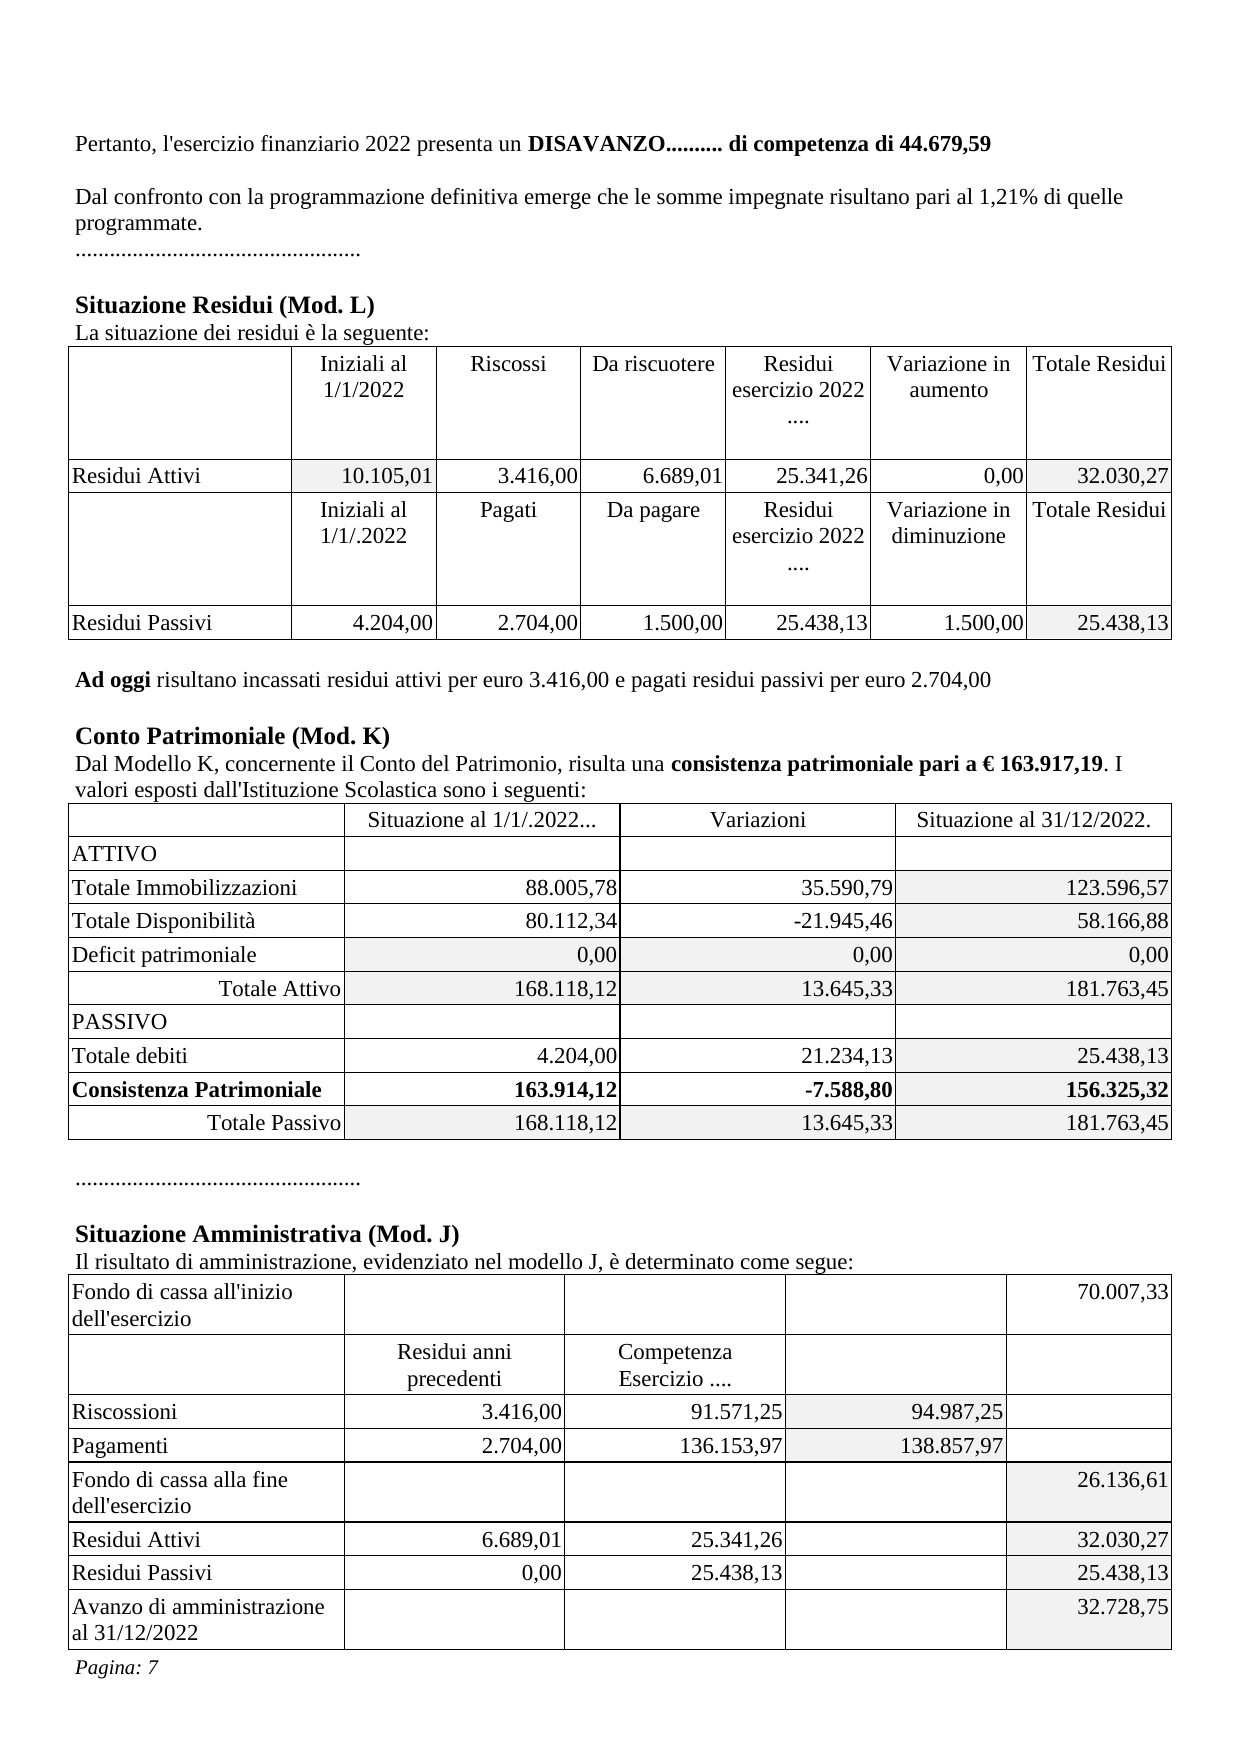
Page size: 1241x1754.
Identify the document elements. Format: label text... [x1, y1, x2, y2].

text Dal Modello K, concernente il Conto del Patrimonio, risulta una consistenza patrimoniale pari a € 163.917,19. I valori esposti dall'Istituzione Scolastica sono i seguenti: [75, 750, 1165, 802]
table_cell 3.416,00 [437, 460, 580, 492]
table_header [345, 1275, 564, 1334]
table_header [786, 1275, 1006, 1334]
table_cell Avanzo di amministrazione al 31/12/2022 [69, 1590, 344, 1649]
table_cell 163.914,12 [345, 1073, 619, 1105]
table_cell Consistenza Patrimoniale [69, 1073, 344, 1105]
table_cell 3.416,00 [345, 1395, 564, 1428]
table_cell 25.341,26 [565, 1523, 785, 1555]
table_cell [69, 493, 291, 605]
table_cell Competenza Esercizio .... [565, 1335, 785, 1394]
table_cell 0,00 [871, 460, 1026, 492]
table_cell 32.030,27 [1007, 1523, 1171, 1555]
table_cell 58.166,88 [896, 904, 1171, 937]
table_cell 13.645,33 [621, 972, 895, 1004]
table_cell 181.763,45 [896, 972, 1171, 1004]
table_cell [69, 1335, 344, 1394]
table_cell Residui Passivi [69, 606, 291, 638]
table_cell 25.438,13 [1007, 1556, 1171, 1589]
table_header Totale Residui [1027, 347, 1171, 458]
table_cell Residui esercizio 2022 .... [726, 493, 870, 605]
text Conto Patrimoniale (Mod. K) [75, 721, 1165, 750]
table_cell 0,00 [345, 938, 619, 971]
table_header Da riscuotere [581, 347, 725, 458]
table_cell Totale Residui [1027, 493, 1171, 605]
table_cell [1007, 1429, 1171, 1461]
table_header [69, 804, 344, 836]
table_cell 26.136,61 [1007, 1463, 1171, 1521]
table_cell Riscossioni [69, 1395, 344, 1428]
table_cell [621, 1005, 895, 1038]
table_cell 25.438,13 [896, 1039, 1171, 1072]
table_cell 2.704,00 [437, 606, 580, 638]
table_header Variazioni [621, 804, 895, 836]
table_cell Pagati [437, 493, 580, 605]
table_header Situazione al 31/12/2022. [896, 804, 1171, 836]
table_cell [345, 1463, 564, 1521]
table_cell [1007, 1395, 1171, 1428]
table_cell 4.204,00 [292, 606, 436, 638]
table_cell [345, 1590, 564, 1649]
table_cell 25.341,26 [726, 460, 870, 492]
table_cell [345, 1005, 619, 1038]
text .................................................. [75, 1164, 1165, 1190]
table_cell 25.438,13 [1027, 606, 1171, 638]
table_cell 6.689,01 [581, 460, 725, 492]
table_cell Totale Disponibilità [69, 904, 344, 937]
table_cell Deficit patrimoniale [69, 938, 344, 971]
table_cell PASSIVO [69, 1005, 344, 1038]
table_cell Residui Attivi [69, 460, 291, 492]
table_header 70.007,33 [1007, 1275, 1171, 1334]
table_cell 1.500,00 [871, 606, 1026, 638]
table_cell [621, 837, 895, 870]
table_cell 13.645,33 [621, 1106, 895, 1139]
table_cell 181.763,45 [896, 1106, 1171, 1139]
table_cell [565, 1463, 785, 1521]
table_cell [345, 837, 619, 870]
table_cell 21.234,13 [621, 1039, 895, 1072]
table_cell Residui Attivi [69, 1523, 344, 1555]
table_header Situazione al 1/1/.2022... [345, 804, 619, 836]
text La situazione dei residui è la seguente: [75, 319, 1165, 346]
table_header Fondo di cassa all'inizio dell'esercizio [69, 1275, 344, 1334]
table_cell Totale Passivo [69, 1106, 344, 1139]
table_cell 94.987,25 [786, 1395, 1006, 1428]
table_cell 91.571,25 [565, 1395, 785, 1428]
table_cell 0,00 [345, 1556, 564, 1589]
table_cell 32.030,27 [1027, 460, 1171, 492]
table_header [565, 1275, 785, 1334]
table_cell 136.153,97 [565, 1429, 785, 1461]
table_cell 0,00 [896, 938, 1171, 971]
table_header [69, 347, 291, 458]
table_cell 80.112,34 [345, 904, 619, 937]
table_cell 25.438,13 [726, 606, 870, 638]
table_cell Pagamenti [69, 1429, 344, 1461]
table_cell 156.325,32 [896, 1073, 1171, 1105]
table_cell 6.689,01 [345, 1523, 564, 1555]
table_cell 35.590,79 [621, 871, 895, 903]
table_cell 88.005,78 [345, 871, 619, 903]
text Il risultato di amministrazione, evidenziato nel modello J, è determinato come segue: [75, 1248, 1165, 1274]
table_cell [786, 1590, 1006, 1649]
table_cell [896, 837, 1171, 870]
text Pertanto, l'esercizio finanziario 2022 presenta un DISAVANZO.......... di competenza di 44.679,59 [75, 130, 1165, 156]
table_cell [786, 1523, 1006, 1555]
text Situazione Amministrativa (Mod. J) [75, 1219, 1165, 1248]
table_cell 168.118,12 [345, 1106, 619, 1139]
text Dal confronto con la programmazione definitiva emerge che le somme impegnate risultano pari al 1,21% di quelle programmate. [75, 183, 1165, 236]
table_header Riscossi [437, 347, 580, 458]
table_cell 123.596,57 [896, 871, 1171, 903]
table_cell Da pagare [581, 493, 725, 605]
table_cell Totale debiti [69, 1039, 344, 1072]
table_cell [786, 1556, 1006, 1589]
table_cell 10.105,01 [292, 460, 436, 492]
table_header Residui esercizio 2022 .... [726, 347, 870, 458]
table_cell [786, 1463, 1006, 1521]
text Situazione Residui (Mod. L) [75, 291, 1165, 319]
table_cell Variazione in diminuzione [871, 493, 1026, 605]
table_cell [565, 1590, 785, 1649]
table_cell Totale Immobilizzazioni [69, 871, 344, 903]
table_cell [786, 1335, 1006, 1394]
table_cell 168.118,12 [345, 972, 619, 1004]
table_cell Residui Passivi [69, 1556, 344, 1589]
table_cell 0,00 [621, 938, 895, 971]
table_header Variazione in aumento [871, 347, 1026, 458]
table_cell 1.500,00 [581, 606, 725, 638]
table_cell Residui anni precedenti [345, 1335, 564, 1394]
table_header Iniziali al 1/1/2022 [292, 347, 436, 458]
table_cell [896, 1005, 1171, 1038]
table_cell Fondo di cassa alla fine dell'esercizio [69, 1463, 344, 1521]
table_cell 32.728,75 [1007, 1590, 1171, 1649]
table_cell 4.204,00 [345, 1039, 619, 1072]
table_cell Iniziali al 1/1/.2022 [292, 493, 436, 605]
table_cell -21.945,46 [621, 904, 895, 937]
table_cell 138.857,97 [786, 1429, 1006, 1461]
table_cell [1007, 1335, 1171, 1394]
table_cell Totale Attivo [69, 972, 344, 1004]
table_cell 25.438,13 [565, 1556, 785, 1589]
table_cell -7.588,80 [621, 1073, 895, 1105]
table_cell ATTIVO [69, 837, 344, 870]
text .................................................. [75, 236, 1165, 262]
text Ad oggi risultano incassati residui attivi per euro 3.416,00 e pagati residui passivi per euro 2.704,00 [75, 666, 1165, 692]
table_cell 2.704,00 [345, 1429, 564, 1461]
